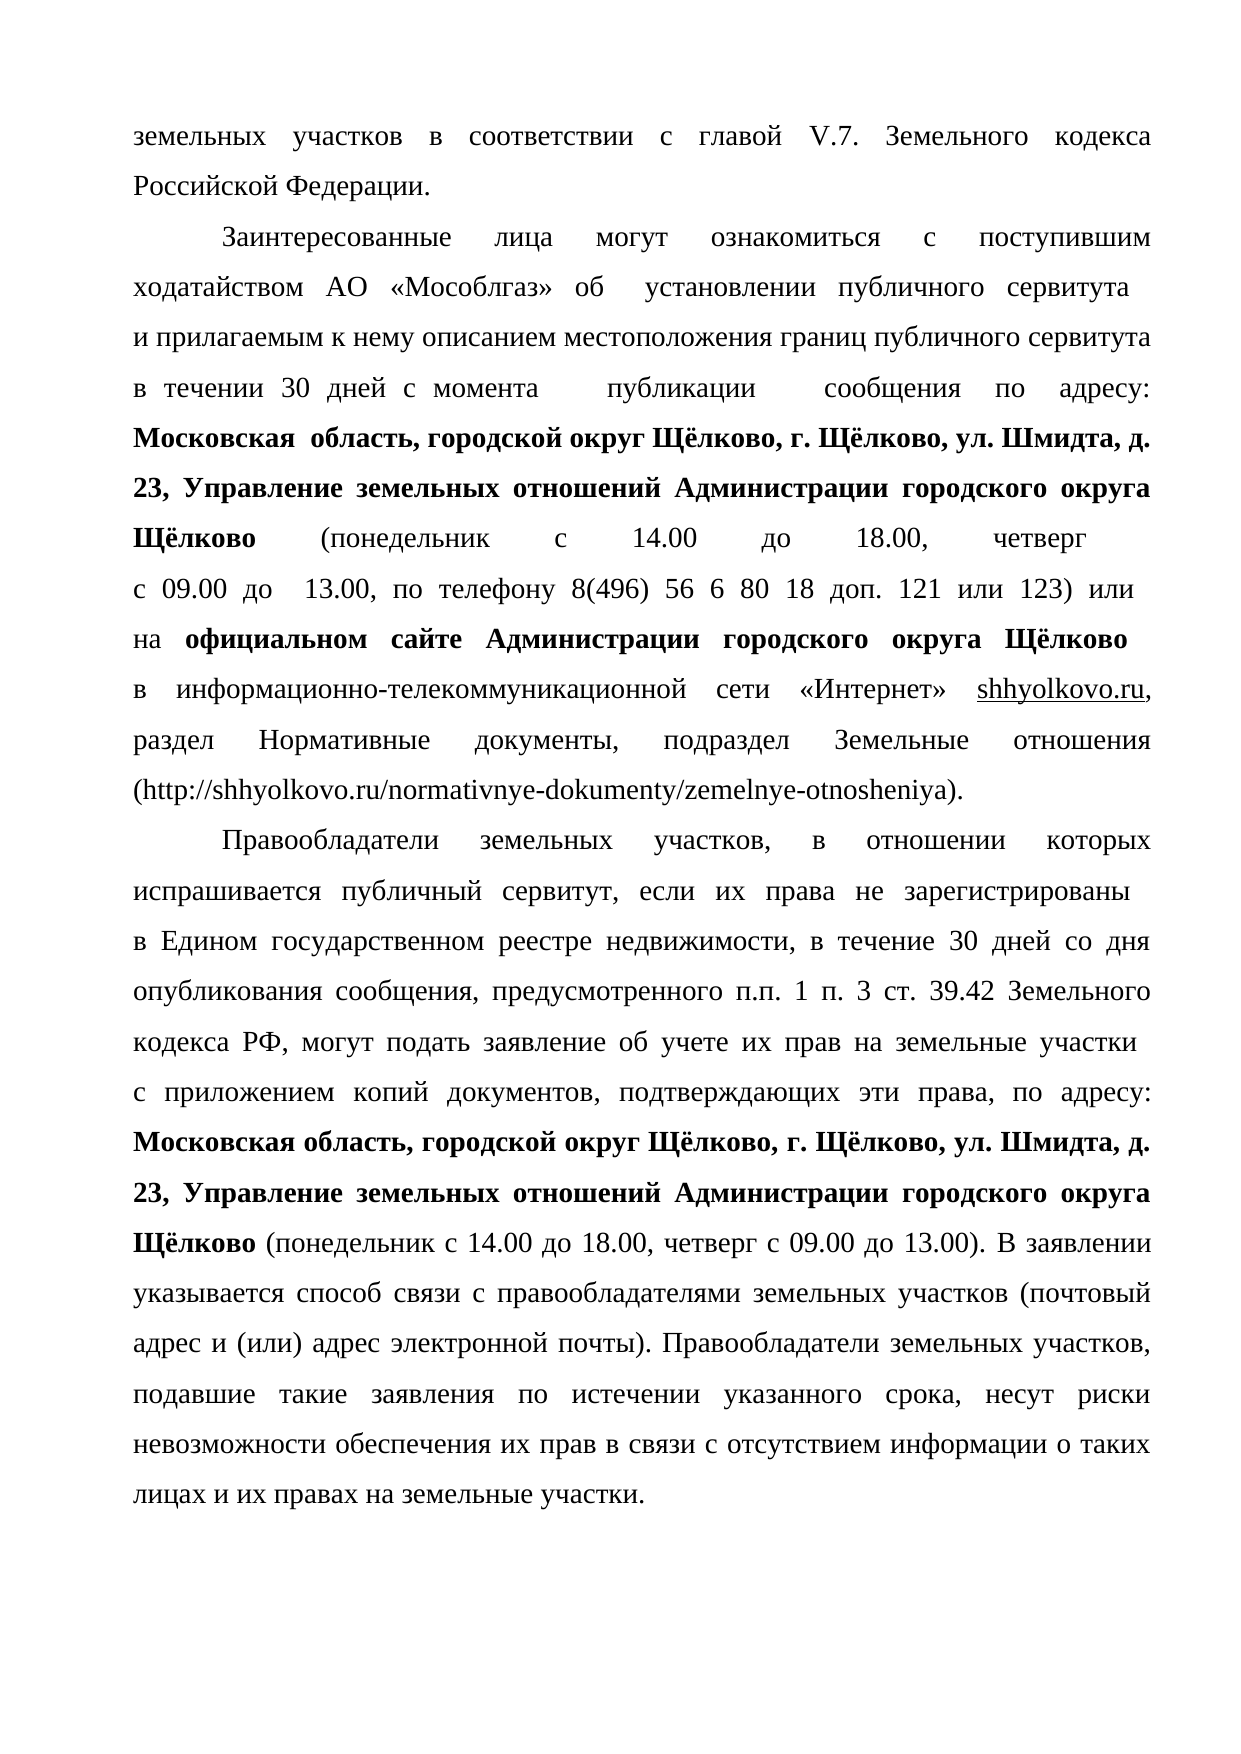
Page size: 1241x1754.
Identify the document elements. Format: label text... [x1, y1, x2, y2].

text Правообладатели земельных участков, в отношении которых испрашивается публичный сервитут, если их права не зарегистрированы в Едином государственном реестре недвижимости, в течение 30 дней со дня опубликования сообщения, предусмотренного п.п. 1 п. 3 ст. 39.42 Земельного кодекса РФ, могут подать заявление об учете их прав на земельные участки с приложением копий документов, подтверждающих эти права, по адресу: Московская область, городской округ Щёлково, г. Щёлково, ул. Шмидта, д. 23, Управление земельных отношений Администрации городского округа Щёлково (понедельник с 14.00 до 18.00, четверг с 09.00 до 13.00). В заявлении указывается способ связи с правообладателями земельных участков (почтовый адрес и (или) адрес электронной почты). Правообладатели земельных участков, подавшие такие заявления по истечении указанного срока, несут риски невозможности обеспечения их прав в связи с отсутствием информации о таких лицах и их правах на земельные участки. [133, 822, 1152, 1510]
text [133, 118, 1152, 202]
text Заинтересованные лица могут ознакомиться с поступившим ходатайством АО «Мособлгаз» об установлении публичного сервитута и прилагаемым к нему описанием местоположения границ публичного сервитута в течении 30 дней с момента публикации сообщения по адресу: Московская область, городской округ Щёлково, г. Щёлково, ул. Шмидта, д. 23, Управление земельных отношений Администрации городского округа Щёлково (понедельник с 14.00 до 18.00, четверг с 09.00 до 13.00, по телефону 8(496) 56 6 80 18 доп. 121 или 123) или на официальном сайте Администрации городского округа Щёлково в информационно-телекоммуникационной сети «Интернет» shhyolkovo.ru, раздел Нормативные документы, подраздел Земельные отношения (http://shhyolkovo.ru/normativnye-dokumenty/zemelnye-otnosheniya). [133, 219, 1152, 806]
